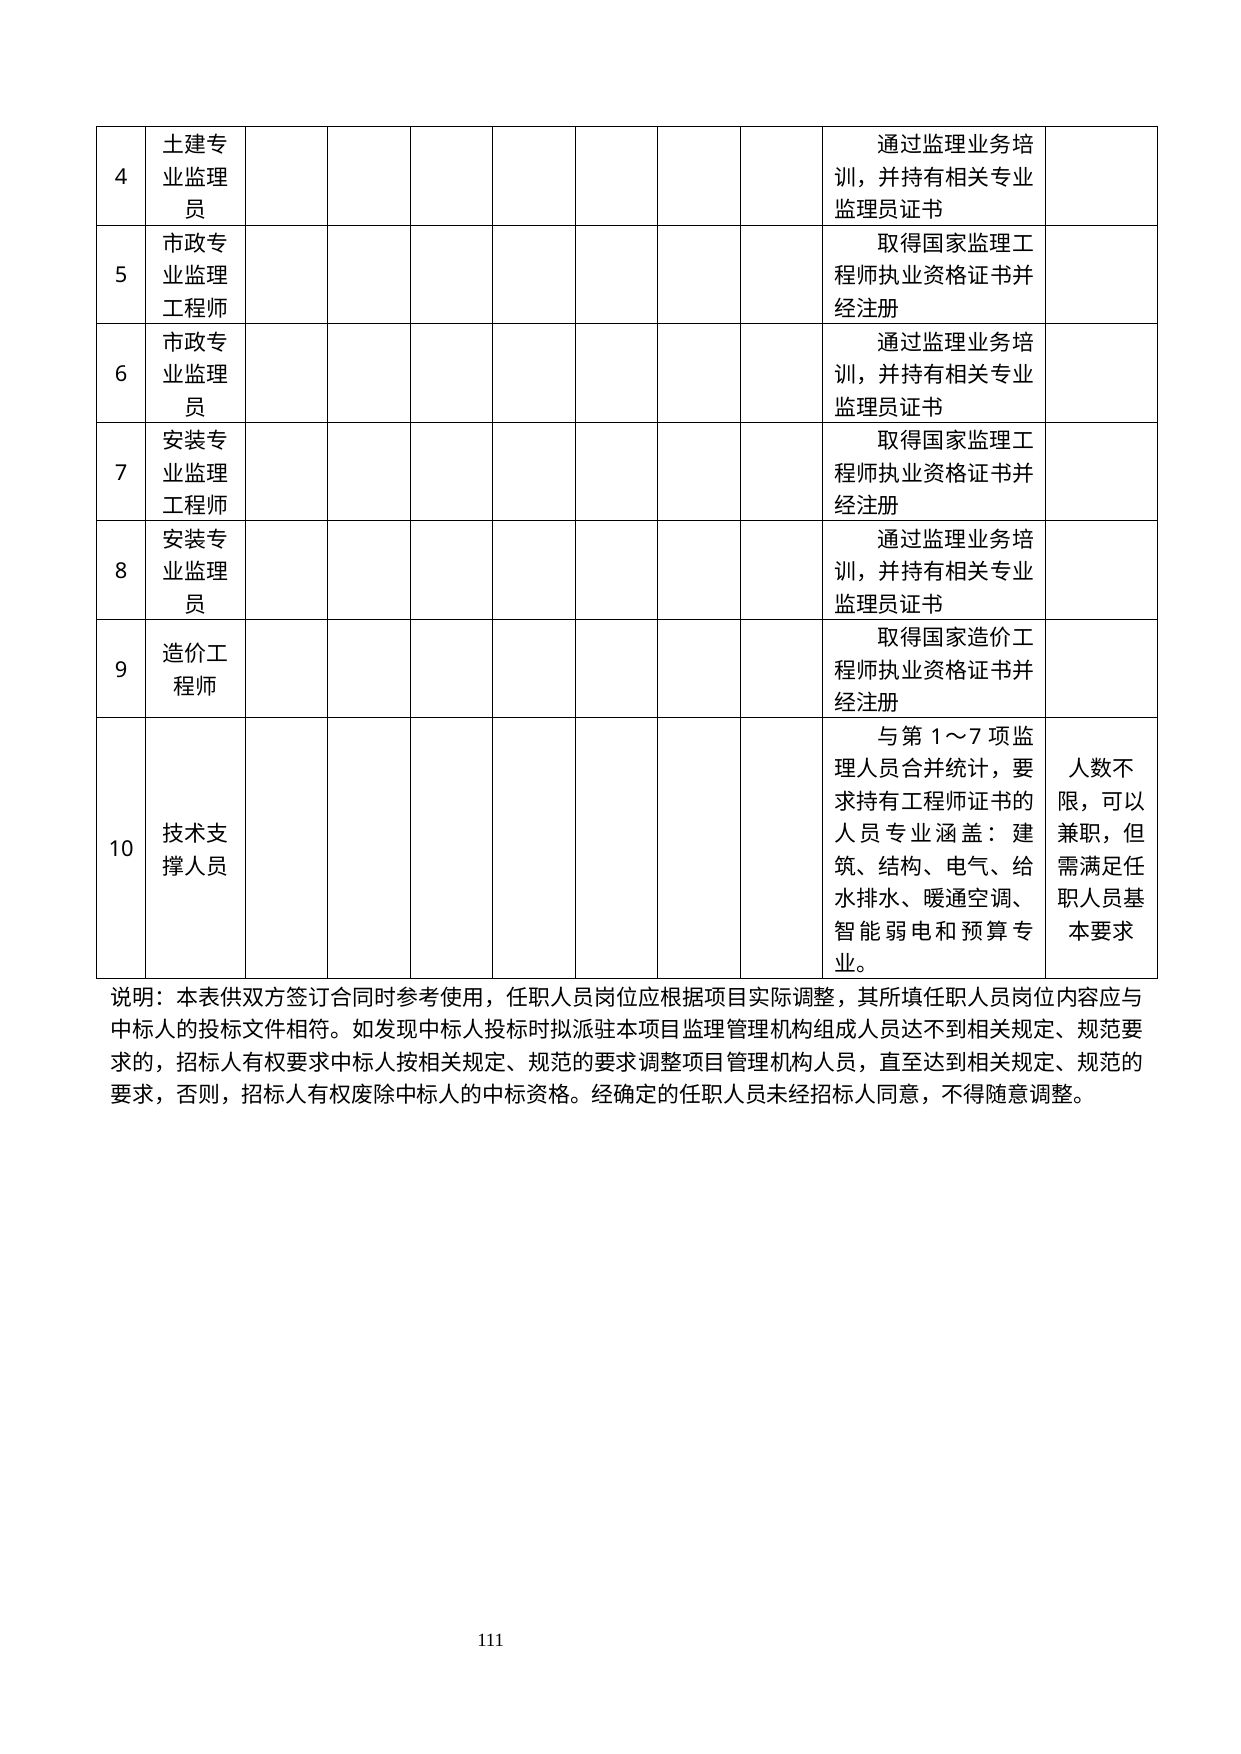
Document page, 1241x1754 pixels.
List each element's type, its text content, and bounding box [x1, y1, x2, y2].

table_cell [741, 718, 822, 978]
table_cell [576, 718, 657, 978]
table_cell [328, 718, 410, 978]
table_cell [658, 423, 740, 520]
table_cell 与第1～7项监理人员合并统计，要求持有工程师证书的人员专业涵盖：建筑、结构、电气、给水排水、暖通空调、智能弱电和预算专业。 [823, 718, 1045, 978]
table_cell [246, 127, 327, 224]
table_cell [328, 324, 410, 422]
table_cell 10 [97, 718, 145, 978]
table_cell 4 [97, 127, 145, 224]
table_cell [493, 226, 575, 323]
table_cell 人数不限，可以兼职，但需满足任职人员基本要求 [1046, 718, 1157, 978]
table_cell 市政专业监理员 [146, 324, 245, 422]
table_cell 通过监理业务培训，并持有相关专业监理员证书 [823, 521, 1045, 619]
table_cell 土建专业监理员 [146, 127, 245, 224]
table_cell [658, 127, 740, 224]
table_cell 7 [97, 423, 145, 520]
table_cell [741, 226, 822, 323]
table_cell [1046, 620, 1157, 717]
table_cell [493, 620, 575, 717]
table_cell [246, 226, 327, 323]
table_cell [576, 521, 657, 619]
table_cell [493, 127, 575, 224]
table_cell [411, 620, 492, 717]
table_cell [1046, 127, 1157, 224]
table_cell [658, 620, 740, 717]
table_cell 8 [97, 521, 145, 619]
table_cell [246, 718, 327, 978]
table_cell [741, 127, 822, 224]
table_cell [328, 423, 410, 520]
table_cell [576, 127, 657, 224]
table_cell [246, 324, 327, 422]
table_cell 造价工程师 [146, 620, 245, 717]
table_cell [328, 127, 410, 224]
table_cell [1046, 423, 1157, 520]
table_cell 市政专业监理工程师 [146, 226, 245, 323]
table_cell [493, 423, 575, 520]
table_cell [328, 620, 410, 717]
table_cell 安装专业监理工程师 [146, 423, 245, 520]
table_cell [328, 521, 410, 619]
table_cell [493, 718, 575, 978]
table_cell [411, 226, 492, 323]
table_cell [246, 521, 327, 619]
table_cell [658, 324, 740, 422]
table_cell [741, 423, 822, 520]
table_cell [493, 324, 575, 422]
table_cell [328, 226, 410, 323]
table_cell 通过监理业务培训，并持有相关专业监理员证书 [823, 324, 1045, 422]
table_cell [411, 423, 492, 520]
table_cell [576, 324, 657, 422]
table_cell [741, 620, 822, 717]
table_cell [658, 718, 740, 978]
table_cell 9 [97, 620, 145, 717]
table_cell [1046, 324, 1157, 422]
table_cell 通过监理业务培训，并持有相关专业监理员证书 [823, 127, 1045, 224]
text 说明：本表供双方签订合同时参考使用，任职人员岗位应根据项目实际调整，其所填任职人员岗位内容应与中标人的投标文件相符。如发现中标人投标时拟派驻本项目监理管理机构组成人员达不到相关规定、规范要求的，招标人有权要求中标人按相关规定、规范的要求调整项目管理机构人员，直至达到相关规定、规范的要求，否则，招标人有权废除中标人的中标资格。经确定的任职人员未经招标人同意，不得随意调整。格式1 [110, 979, 1144, 1109]
table_cell [658, 226, 740, 323]
table_cell 技术支撑人员 [146, 718, 245, 978]
table_cell 安装专业监理员 [146, 521, 245, 619]
table_cell 5 [97, 226, 145, 323]
table_cell [246, 423, 327, 520]
table_cell [411, 521, 492, 619]
table_cell [741, 521, 822, 619]
table_cell 6 [97, 324, 145, 422]
table_cell 取得国家造价工程师执业资格证书并经注册 [823, 620, 1045, 717]
table_cell 取得国家监理工程师执业资格证书并经注册 [823, 423, 1045, 520]
table_cell [246, 620, 327, 717]
table_cell [658, 521, 740, 619]
table_cell [576, 423, 657, 520]
table_cell [1046, 226, 1157, 323]
table_cell [741, 324, 822, 422]
table_cell [411, 127, 492, 224]
table_cell [576, 226, 657, 323]
table_cell [1046, 521, 1157, 619]
table_cell [576, 620, 657, 717]
table_cell [411, 324, 492, 422]
table_cell [493, 521, 575, 619]
table_cell [411, 718, 492, 978]
table_cell 取得国家监理工程师执业资格证书并经注册 [823, 226, 1045, 323]
